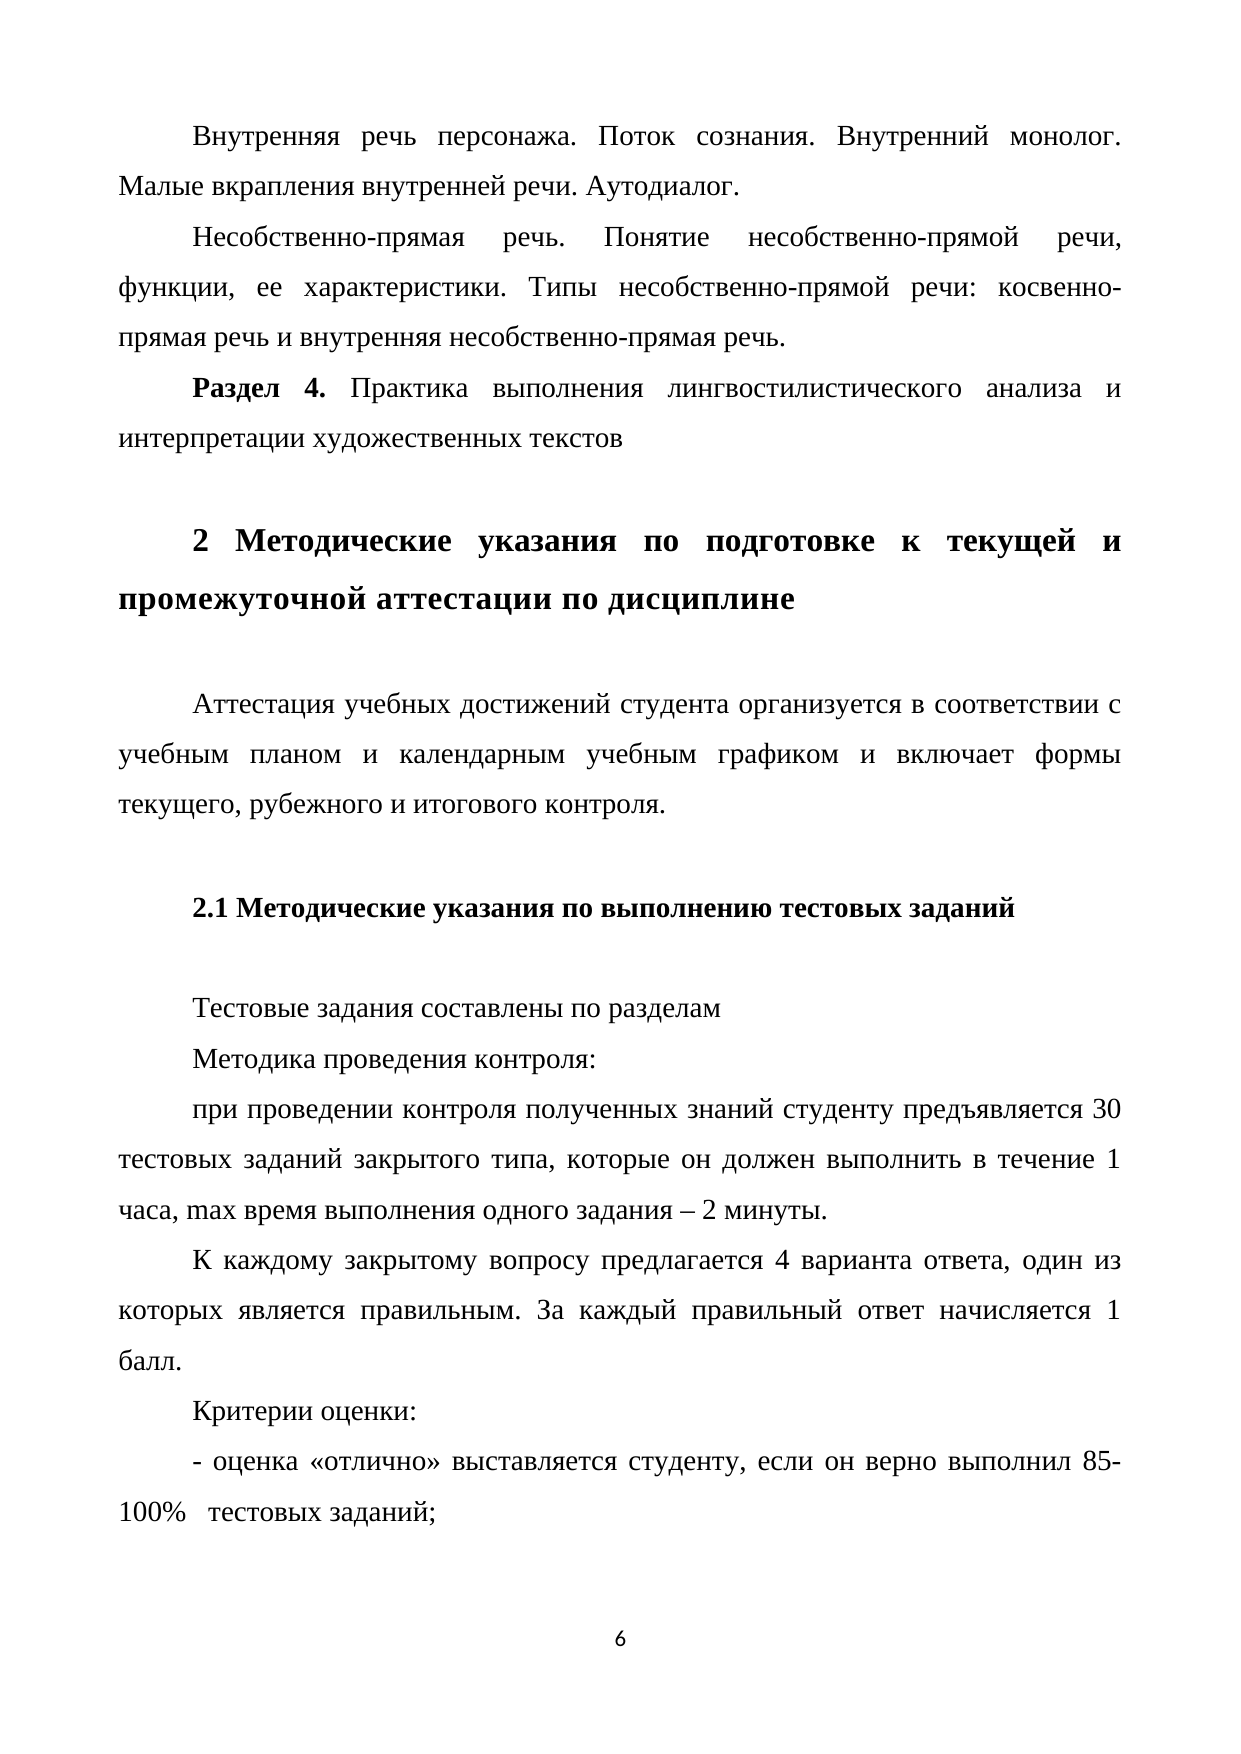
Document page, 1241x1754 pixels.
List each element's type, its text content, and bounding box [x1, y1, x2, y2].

text Раздел 4. Практика выполнения лингвостилистического анализа и интерпретации художественных текстов [118, 370, 1122, 453]
text при проведении контроля полученных знаний студенту предъявляется 30 тестовых заданий закрытого типа, которые он должен выполнить в течение 1 часа, max время выполнения одного задания – 2 минуты. [118, 1091, 1122, 1225]
text К каждому закрытому вопросу предлагается 4 варианта ответа, один из которых является правильным. За каждый правильный ответ начисляется 1 балл. [118, 1242, 1122, 1376]
text Несобственно-прямая речь. Понятие несобственно-прямой речи, функции, ее характеристики. Типы несобственно-прямой речи: косвенно-прямая речь и внутренняя несобственно-прямая речь. [118, 219, 1122, 353]
subtitle 2.1 Методические указания по выполнению тестовых заданий [118, 890, 1122, 923]
text Методика проведения контроля: [118, 1041, 1122, 1074]
text - оценка «отлично» выставляется студенту, если он верно выполнил 85-100% тестовых заданий; [118, 1443, 1122, 1527]
subtitle 2 Методические указания по подготовке к текущей и промежуточной аттестации по дисциплине [118, 521, 1122, 616]
text Критерии оценки: [118, 1393, 1122, 1427]
text Внутренняя речь персонажа. Поток сознания. Внутренний монолог. Малые вкрапления внутренней речи. Аутодиалог. [118, 118, 1122, 202]
text Аттестация учебных достижений студента организуется в соответствии с учебным планом и календарным учебным графиком и включает формы текущего, рубежного и итогового контроля. [118, 686, 1122, 820]
text Тестовые задания составлены по разделам [118, 991, 1122, 1024]
